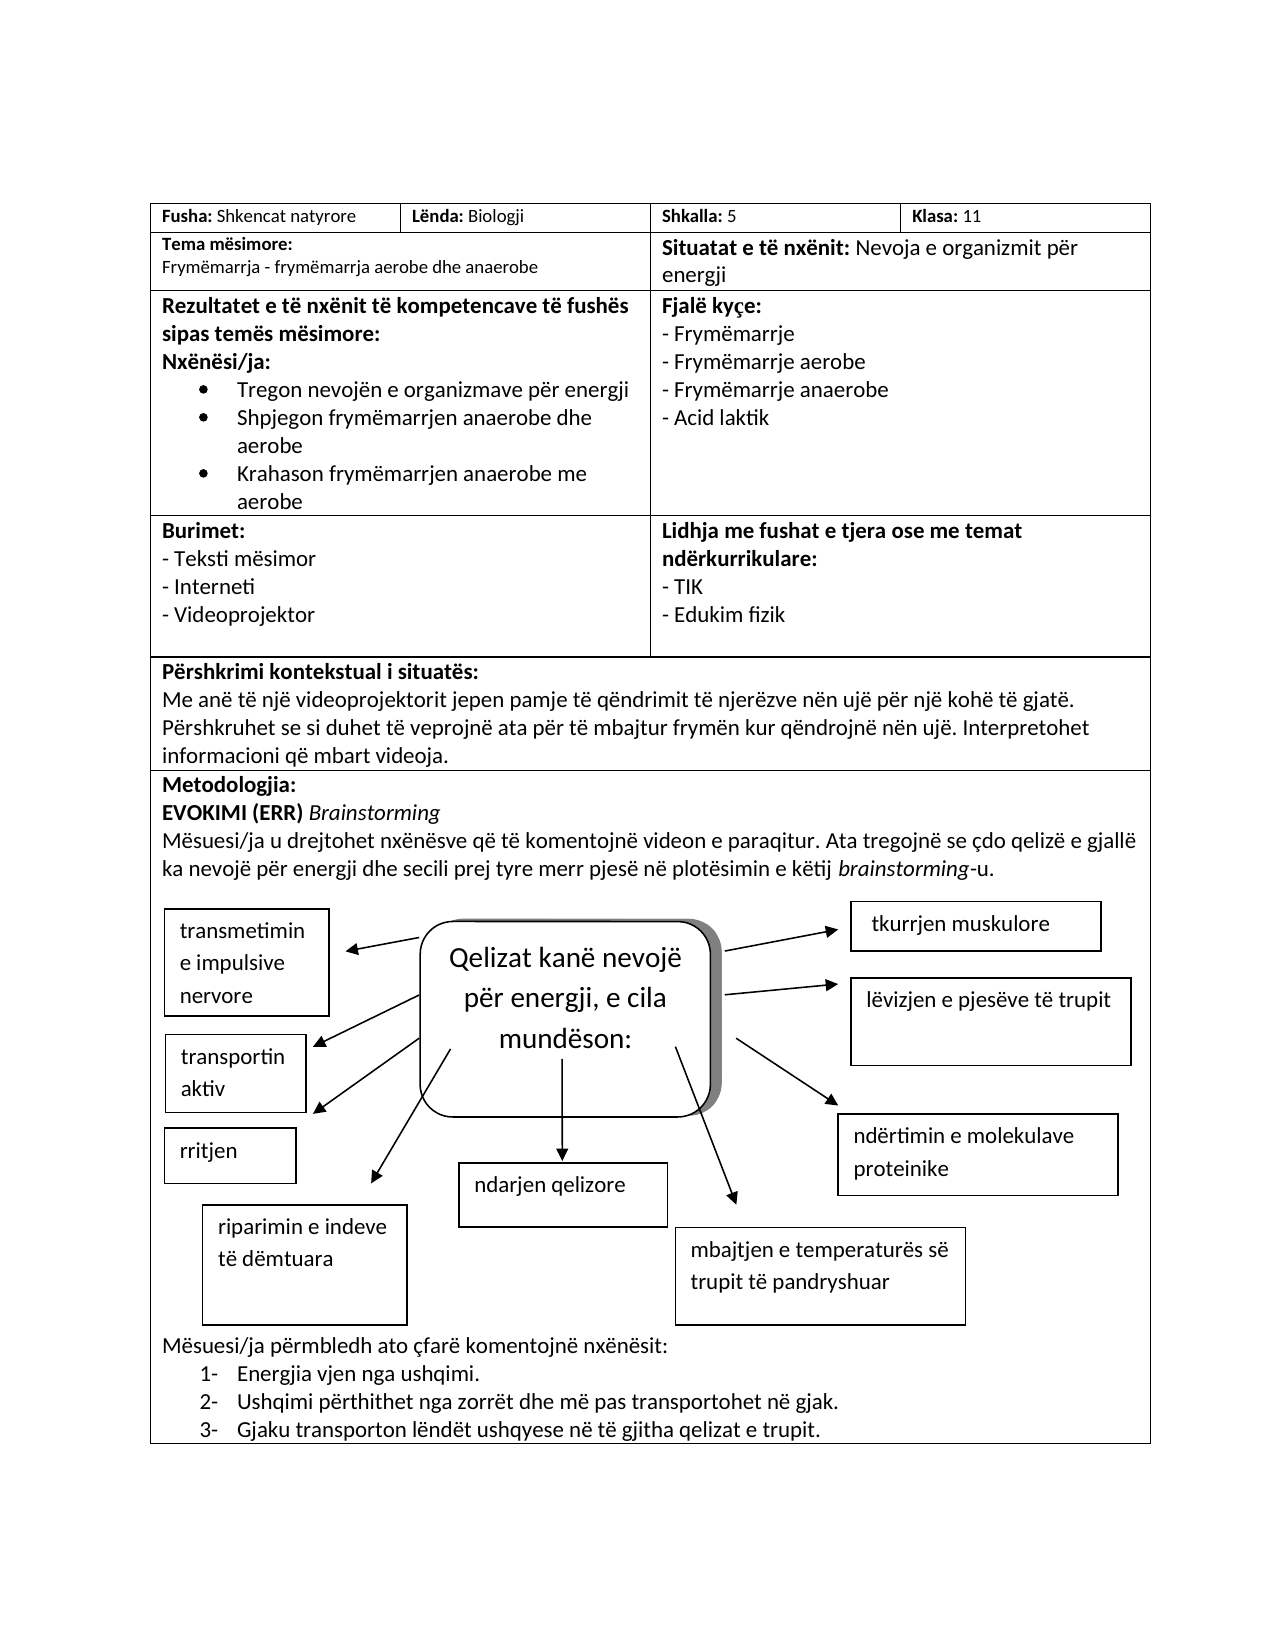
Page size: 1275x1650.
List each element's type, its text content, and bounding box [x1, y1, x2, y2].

table_cell Fjalë kyçe: - Frymëmarrje - Frymëmarrje aerobe - Frymëmarrje anaerobe - Acid laktik [651, 291, 1150, 515]
table_cell Tema mësimore: Frymëmarrja - frymëmarrja aerobe dhe anaerobe [151, 233, 650, 290]
table_cell Përshkrimi kontekstual i situatës: Me anë të një videoprojektorit jepen pamje të qëndrimit të njerëzve nën ujë për një kohë të gjatë. Përshkruhet se si duhet të veprojnë ata për të mbajtur frymën kur qëndrojnë nën ujë. Interpretohet informacioni që mbart videoja. [151, 658, 1150, 769]
table_cell Metodologjia: EVOKIMI (ERR) Brainstorming Mësuesi/ja u drejtohet nxënësve që të komentojnë videon e paraqitur. Ata tregojnë se çdo qelizë e gjallë ka nevojë për energji dhe secili prej tyre merr pjesë në plotësimin e këtij brainstorming-u. Mësuesi/ja përmbledh ato çfarë komentojnë nxënësit: Energjia vjen nga ushqimi. Ushqimi përthithet nga zorrët dhe më pas transportohet në gjak. Gjaku transporton lëndët ushqyese në të gjitha qelizat e trupit. [151, 771, 1150, 1443]
table_header Lënda: Biologji [401, 204, 650, 232]
table_cell Situatat e të nxënit: Nevoja e organizmit për energji [651, 233, 1150, 290]
table_cell Lidhja me fushat e tjera ose me temat ndërkurrikulare: - TIK - Edukim fizik [651, 516, 1150, 656]
table_header Shkalla: 5 [651, 204, 900, 232]
table_cell Burimet: - Teksti mësimor - Interneti - Videoprojektor [151, 516, 650, 656]
table_header Klasa: 11 [901, 204, 1150, 232]
table_header Fusha: Shkencat natyrore [151, 204, 400, 232]
table_cell Rezultatet e të nxënit të kompetencave të fushës sipas temës mësimore: Nxënësi/ja: Tregon nevojën e organizmave për energji Shpjegon frymëmarrjen anaerobe dhe aerobe Krahason frymëmarrjen anaerobe me aerobe [151, 291, 650, 515]
